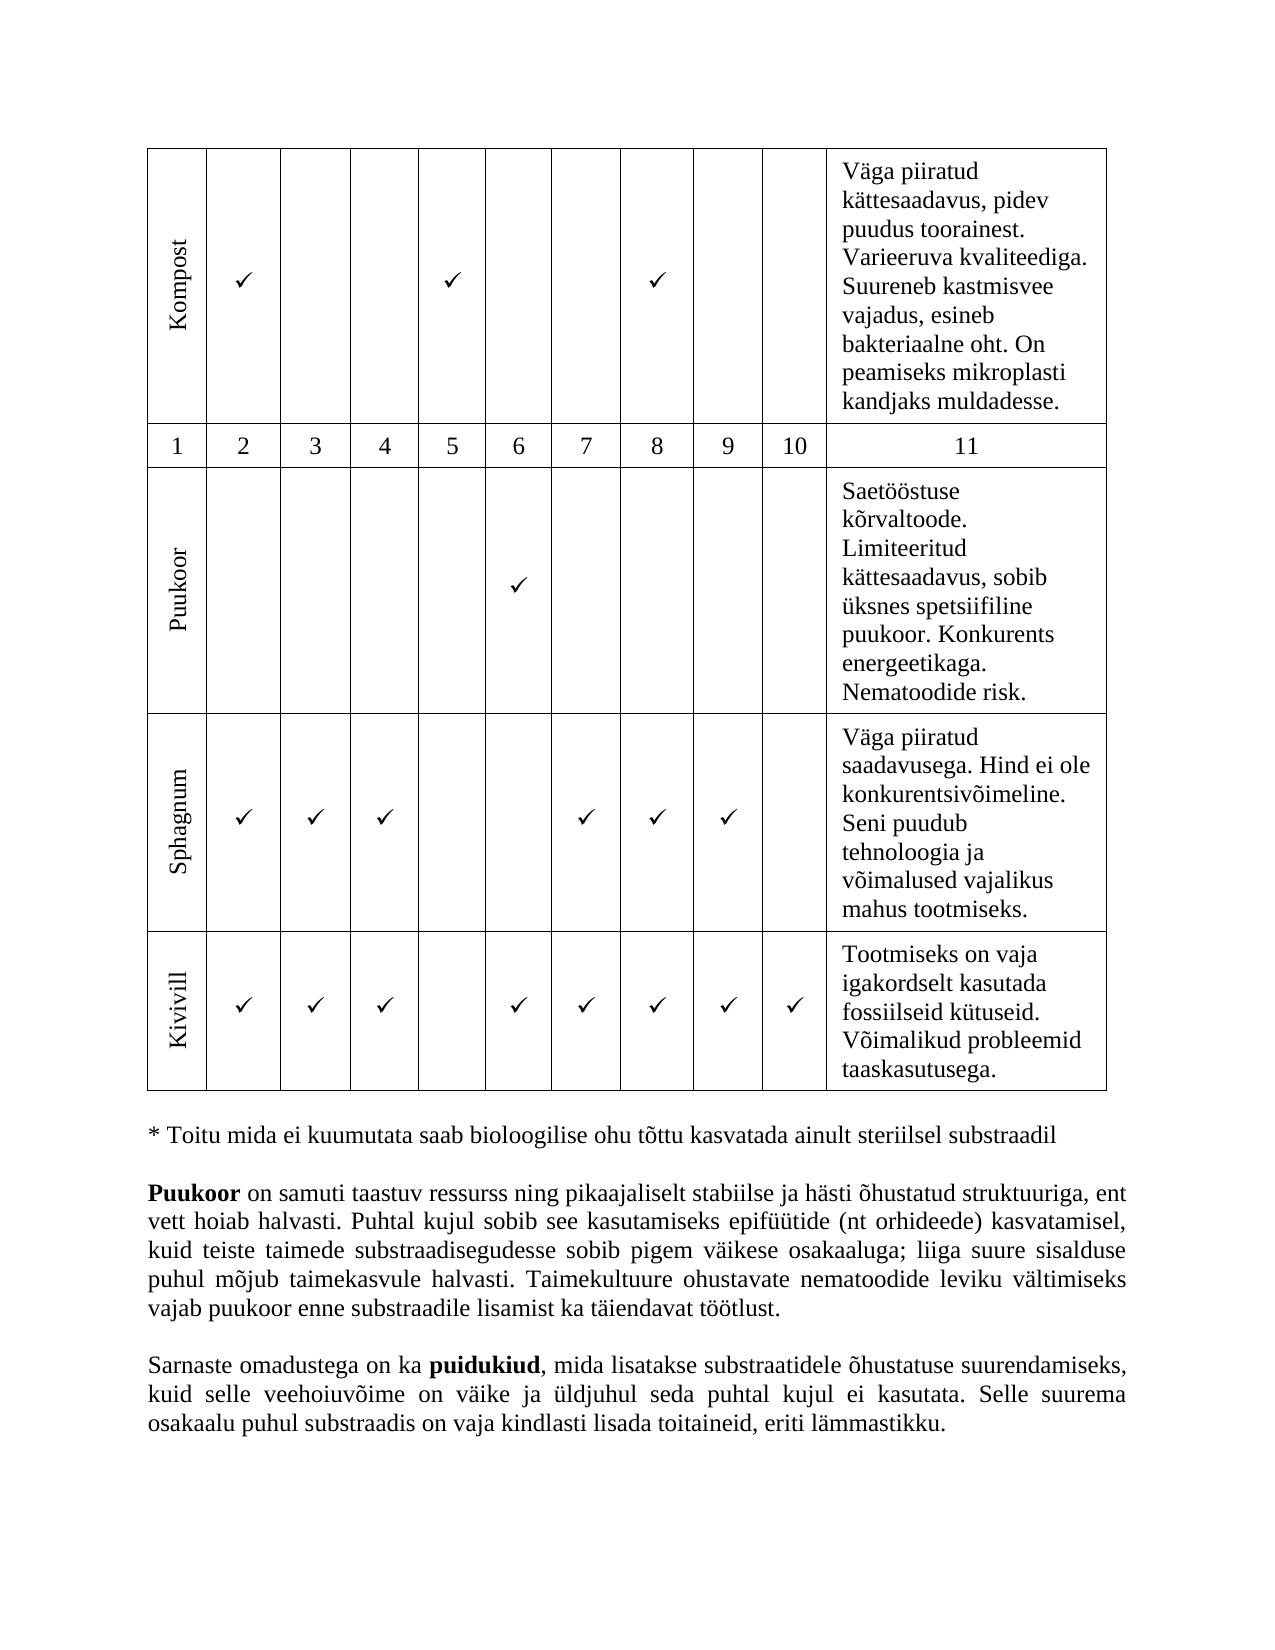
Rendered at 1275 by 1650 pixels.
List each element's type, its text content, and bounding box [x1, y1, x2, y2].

table_cell Kompost [148, 149, 206, 422]
table_cell [621, 714, 693, 931]
table_cell [419, 714, 485, 931]
table_cell [694, 468, 762, 713]
table_cell [763, 932, 826, 1090]
table_cell [207, 932, 280, 1090]
table_cell 7 [552, 424, 620, 467]
table_cell [486, 714, 551, 931]
table_cell Väga piiratud saadavusega. Hind ei ole konkurentsivõimeline. Seni puudub tehnoloogia ja võimalused vajalikus mahus tootmiseks. [827, 714, 1106, 931]
table_cell Sphagnum [148, 714, 206, 931]
table_cell [419, 932, 485, 1090]
table_cell [351, 468, 418, 713]
table_cell 11 [827, 424, 1106, 467]
table_cell Väga piiratud kättesaadavus, pidev puudus toorainest. Varieeruva kvaliteediga. Suureneb kastmisvee vajadus, esineb bakteriaalne oht. On peamiseks mikroplasti kandjaks muldadesse. [827, 149, 1106, 422]
table_cell 2 [207, 424, 280, 467]
table_cell [281, 932, 350, 1090]
table_cell [552, 714, 620, 931]
table_cell [552, 468, 620, 713]
table_cell 9 [694, 424, 762, 467]
table_cell 10 [763, 424, 826, 467]
table_cell [763, 468, 826, 713]
table_cell 1 [148, 424, 206, 467]
table_cell [621, 932, 693, 1090]
text * Toitu mida ei kuumutata saab bioloogilise ohu tõttu kasvatada ainult steriilsel substraadil [148, 1120, 1127, 1149]
table_cell [207, 714, 280, 931]
table_cell [486, 149, 551, 422]
table_cell [486, 932, 551, 1090]
table_cell [351, 932, 418, 1090]
table_cell [552, 149, 620, 422]
table_cell [621, 149, 693, 422]
table_cell [351, 714, 418, 931]
table_cell 5 [419, 424, 485, 467]
table_cell [419, 468, 485, 713]
table_cell 8 [621, 424, 693, 467]
text Puukoor on samuti taastuv ressurss ning pikaajaliselt stabiilse ja hästi õhustatud struktuuriga, ent vett hoiab halvasti. Puhtal kujul sobib see kasutamiseks epifüütide (nt orhideede) kasvatamisel, kuid teiste taimede substraadisegudesse sobib pigem väikese osakaaluga; liiga suure sisalduse puhul mõjub taimekasvule halvasti. Taimekultuure ohustavate nematoodide leviku vältimiseks vajab puukoor enne substraadile lisamist ka täiendavat töötlust. [148, 1178, 1127, 1321]
table_cell 3 [281, 424, 350, 467]
table_cell Tootmiseks on vaja igakordselt kasutada fossiilseid kütuseid. Võimalikud probleemid taaskasutusega. [827, 932, 1106, 1090]
table_cell Kivivill [148, 932, 206, 1090]
table_cell [621, 468, 693, 713]
table_cell [351, 149, 418, 422]
table_cell [207, 149, 280, 422]
table_cell [281, 468, 350, 713]
table_cell 6 [486, 424, 551, 467]
table_cell [694, 932, 762, 1090]
table_cell [486, 468, 551, 713]
table_cell [763, 149, 826, 422]
table_cell [694, 714, 762, 931]
table_cell [281, 714, 350, 931]
table_cell Puukoor [148, 468, 206, 713]
table_cell 4 [351, 424, 418, 467]
table_cell [552, 932, 620, 1090]
table_cell [207, 468, 280, 713]
table_cell [419, 149, 485, 422]
table_cell [763, 714, 826, 931]
text Sarnaste omadustega on ka puidukiud, mida lisatakse substraatidele õhustatuse suurendamiseks, kuid selle veehoiuvõime on väike ja üldjuhul seda puhtal kujul ei kasutata. Selle suurema osakaalu puhul substraadis on vaja kindlasti lisada toitaineid, eriti lämmastikku. [148, 1350, 1127, 1436]
table_cell Saetööstuse kõrvaltoode. Limiteeritud kättesaadavus, sobib üksnes spetsiifiline puukoor. Konkurents energeetikaga. Nematoodide risk. [827, 468, 1106, 713]
table_cell [281, 149, 350, 422]
table_cell [694, 149, 762, 422]
